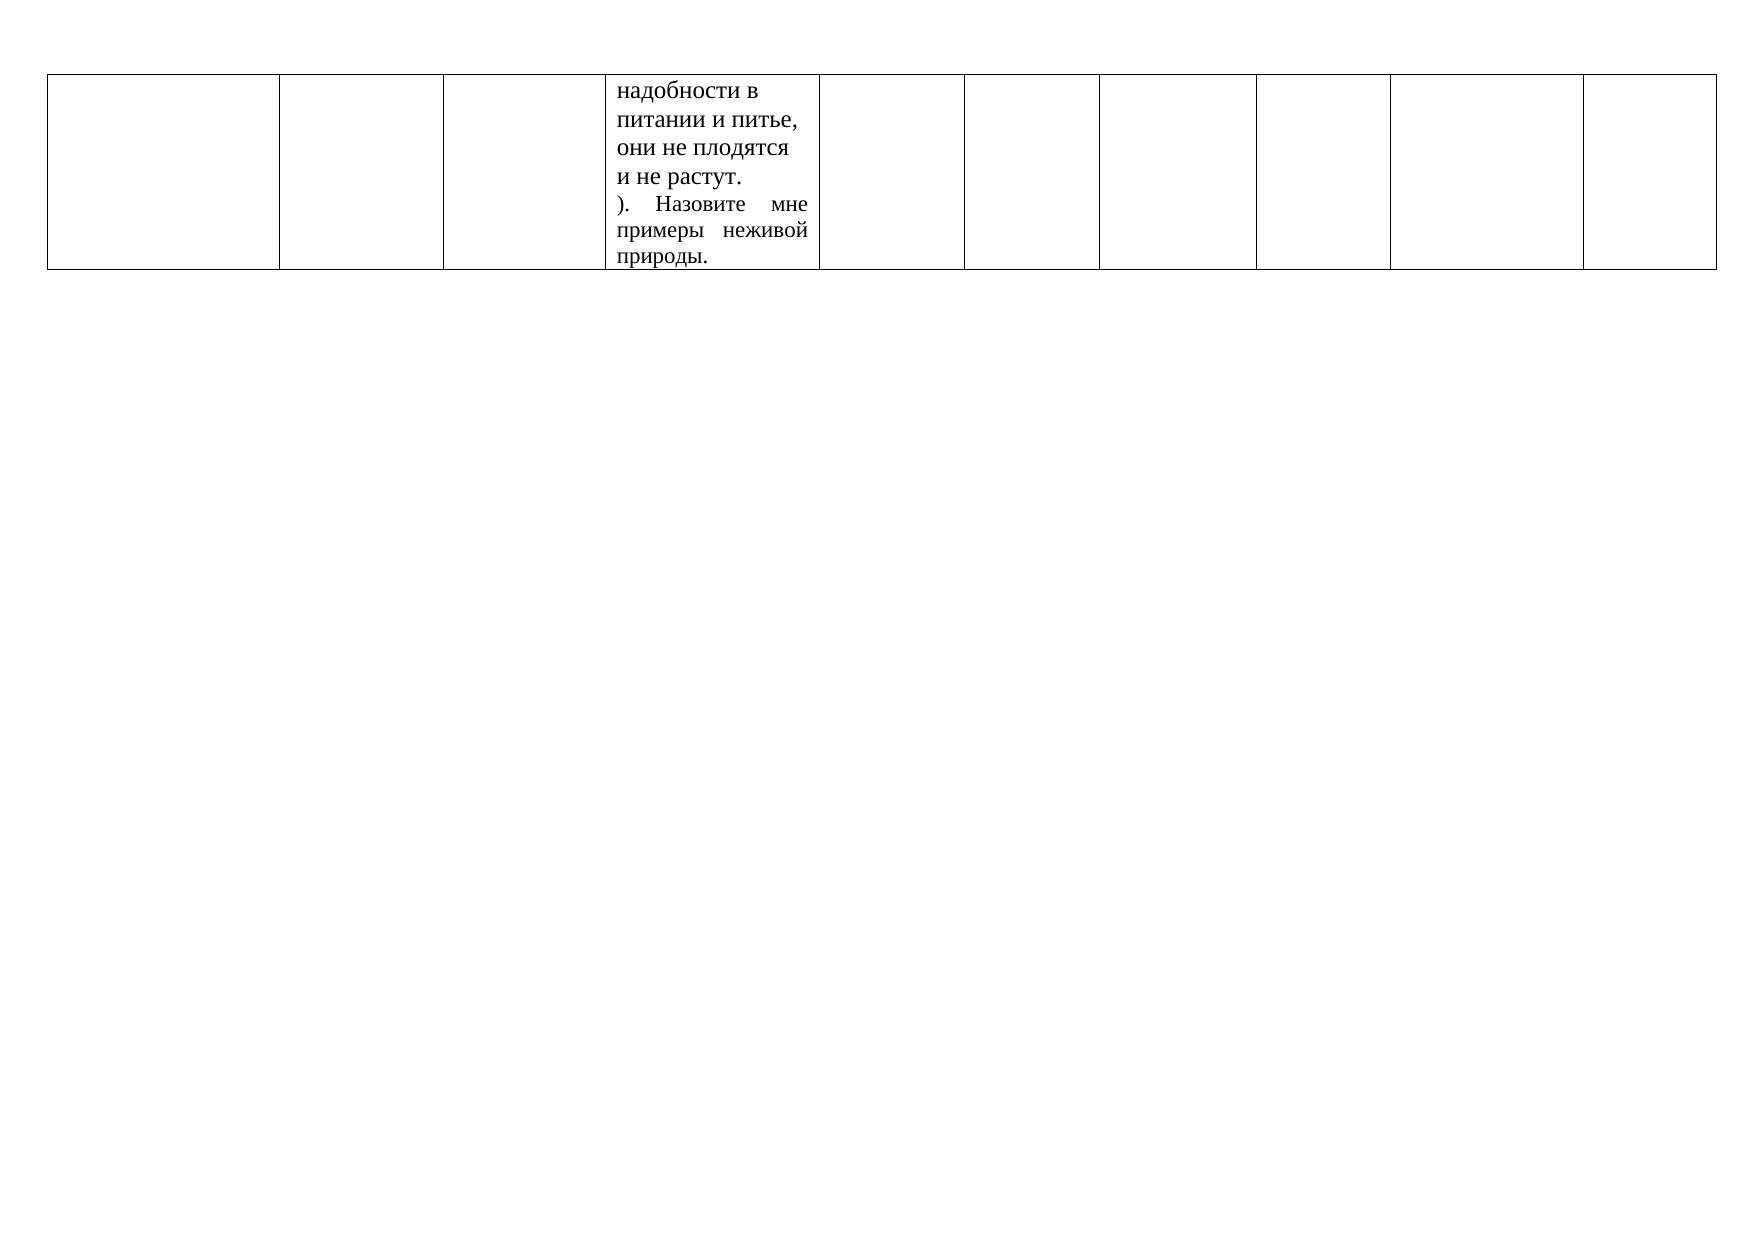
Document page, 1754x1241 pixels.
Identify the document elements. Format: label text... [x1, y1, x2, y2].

table_cell И [965, 75, 1099, 269]
table_cell [1257, 75, 1390, 269]
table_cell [48, 75, 279, 269]
table_cell [280, 75, 443, 269]
table_cell [444, 75, 605, 269]
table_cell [820, 75, 964, 269]
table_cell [606, 75, 819, 269]
table_cell [1584, 75, 1716, 269]
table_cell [1391, 75, 1583, 269]
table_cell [1100, 75, 1256, 269]
